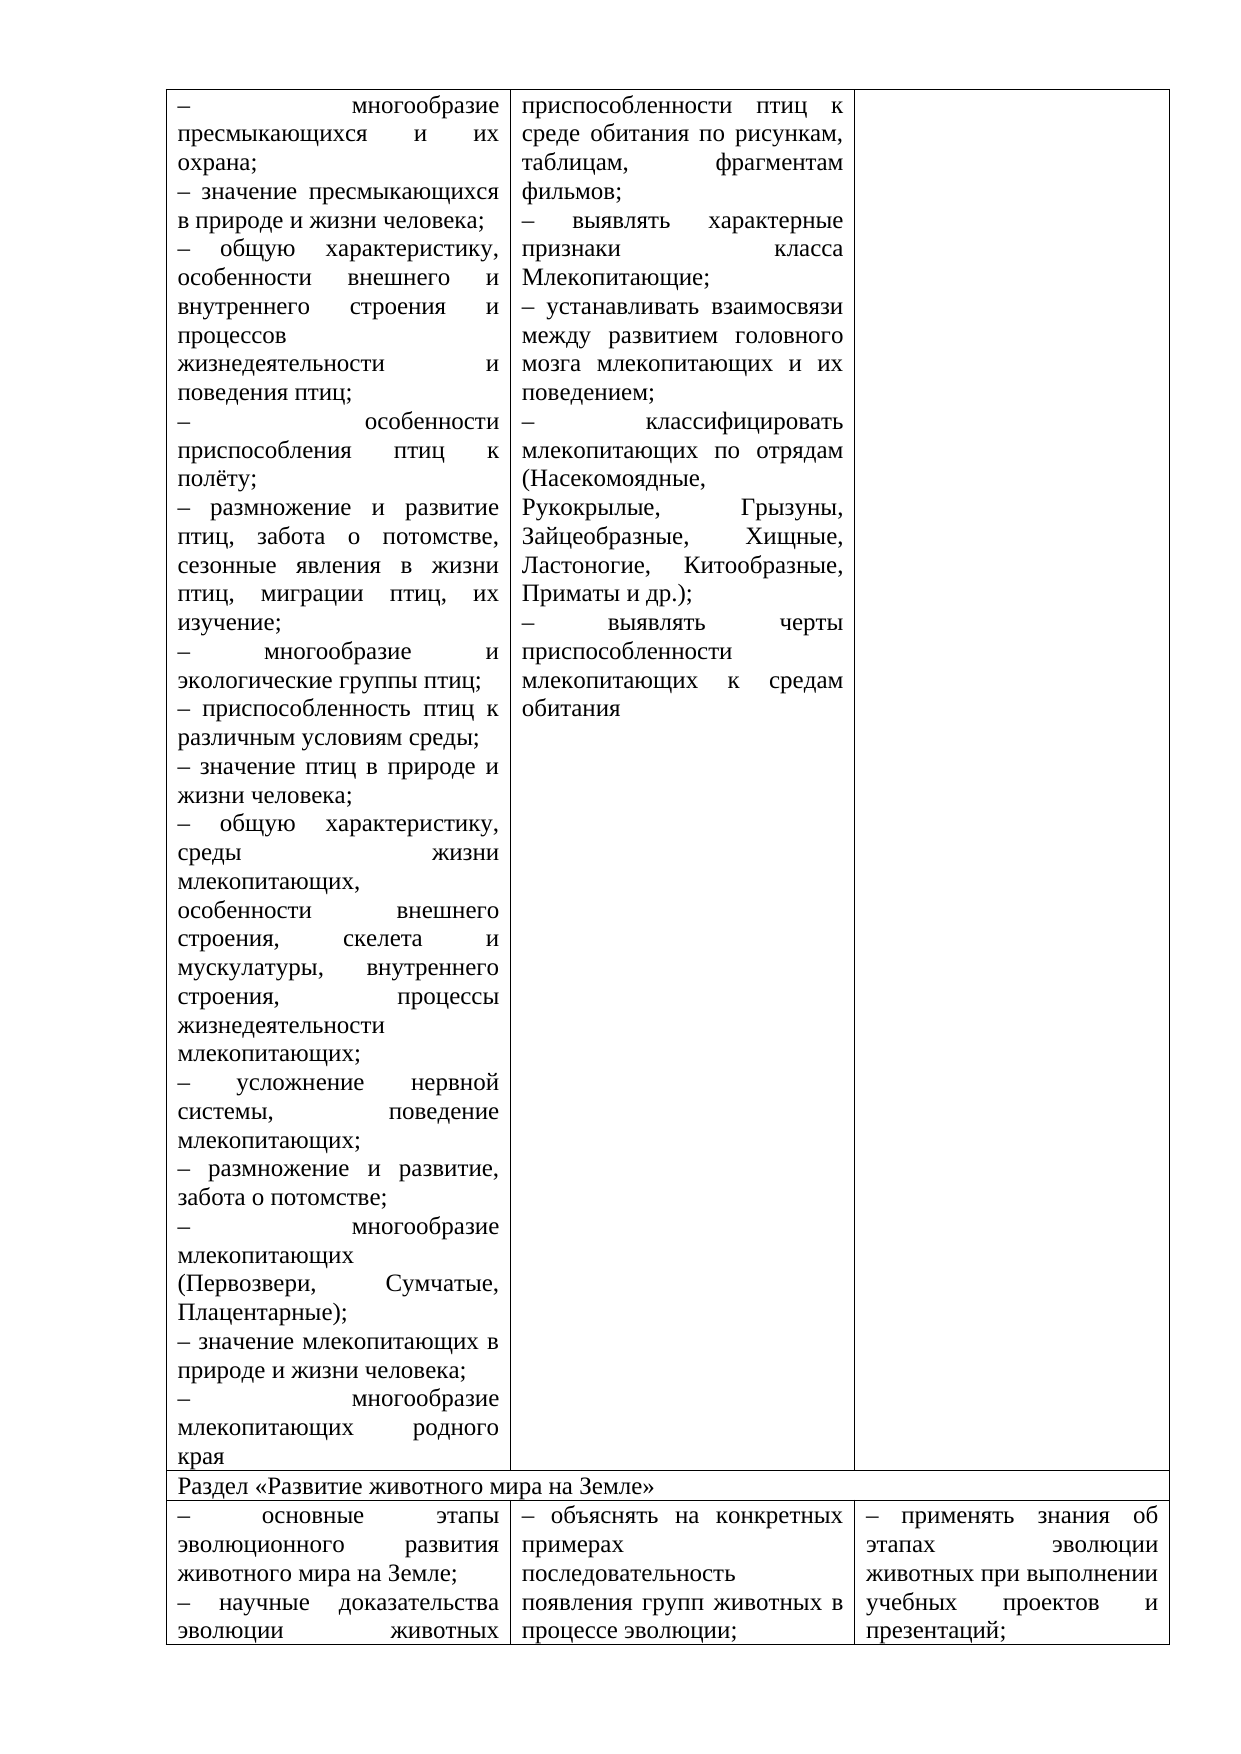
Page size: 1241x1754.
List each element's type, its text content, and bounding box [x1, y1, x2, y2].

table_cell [167, 1501, 510, 1644]
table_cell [855, 1501, 1169, 1644]
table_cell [511, 1501, 854, 1644]
table_cell Раздел «Развитие животного мира на Земле» [167, 1471, 1169, 1499]
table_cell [855, 90, 1169, 1470]
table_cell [167, 90, 510, 1470]
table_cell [511, 90, 854, 1470]
